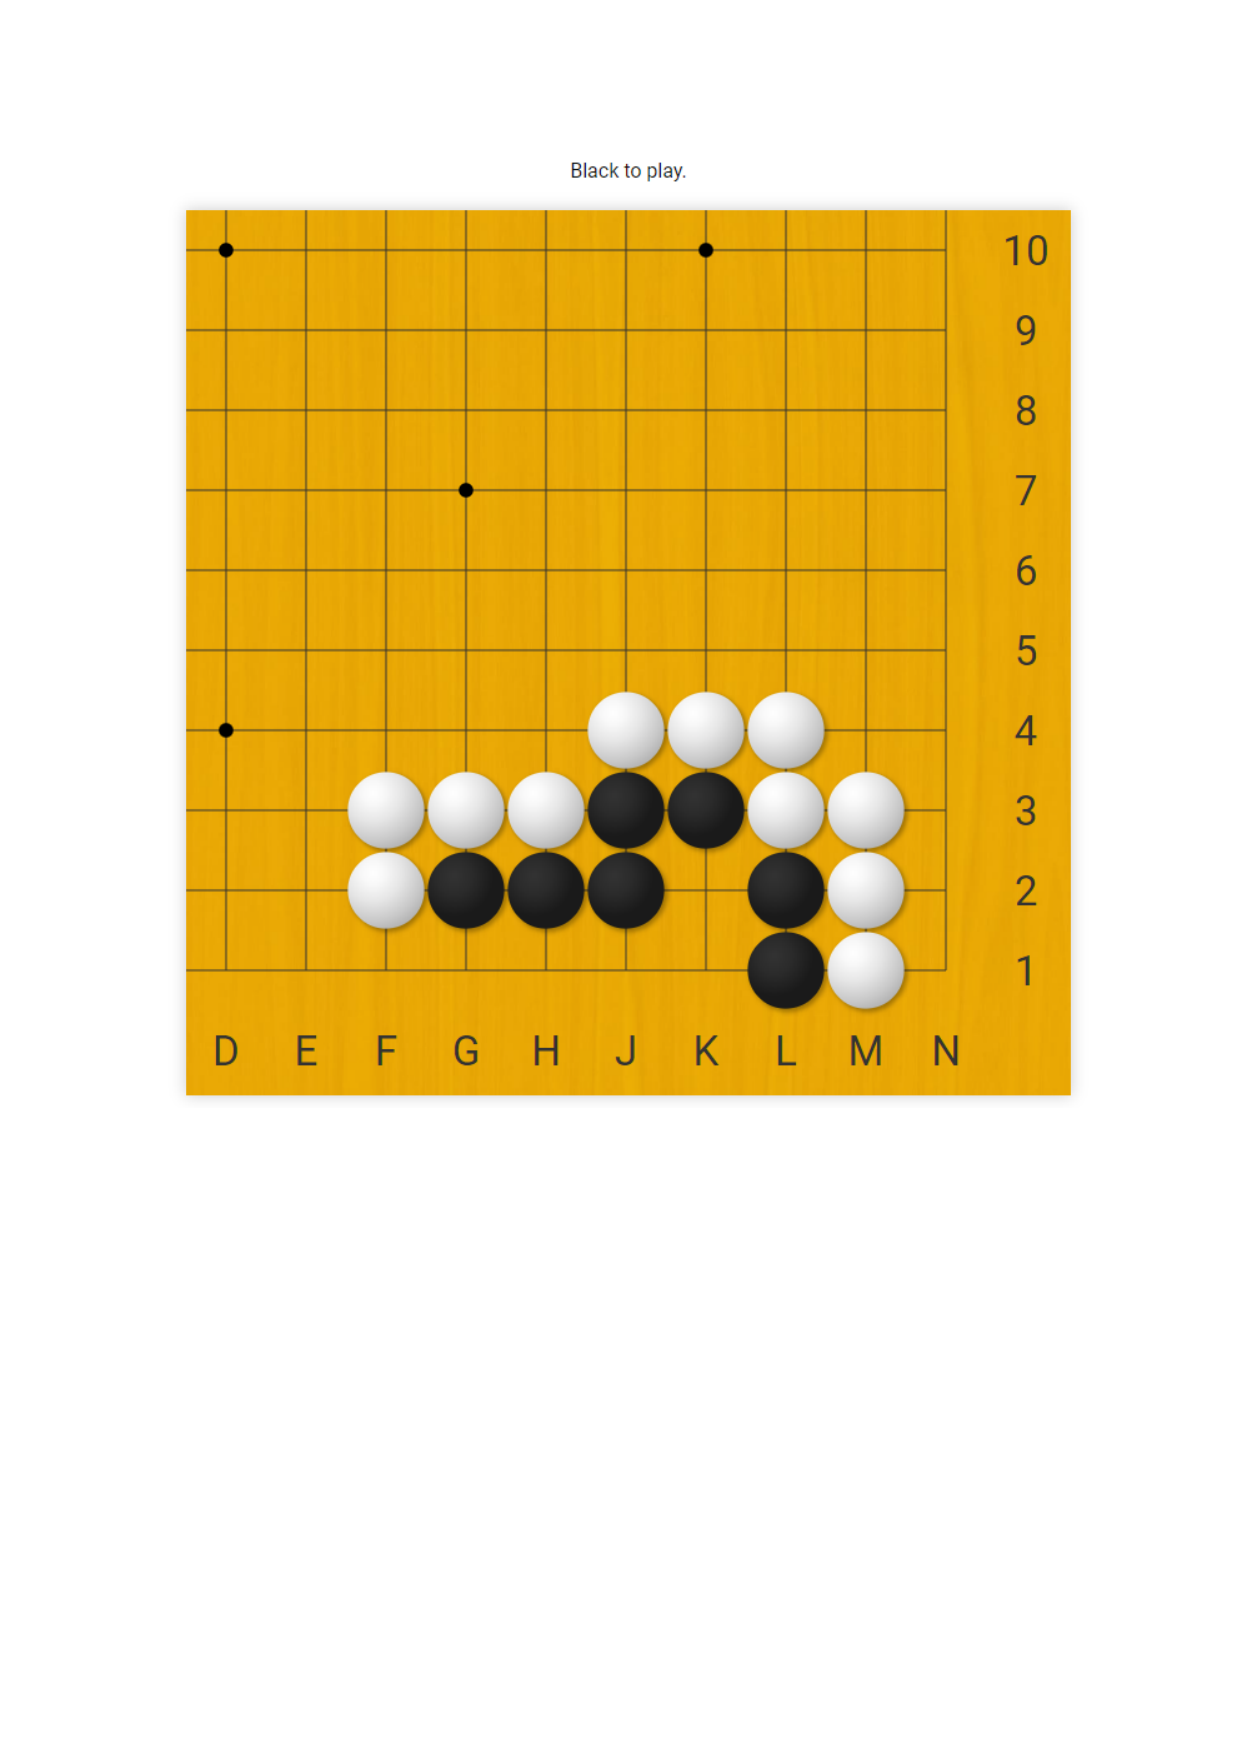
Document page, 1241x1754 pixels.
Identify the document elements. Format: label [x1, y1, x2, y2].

picture [150, 150, 1091, 1108]
